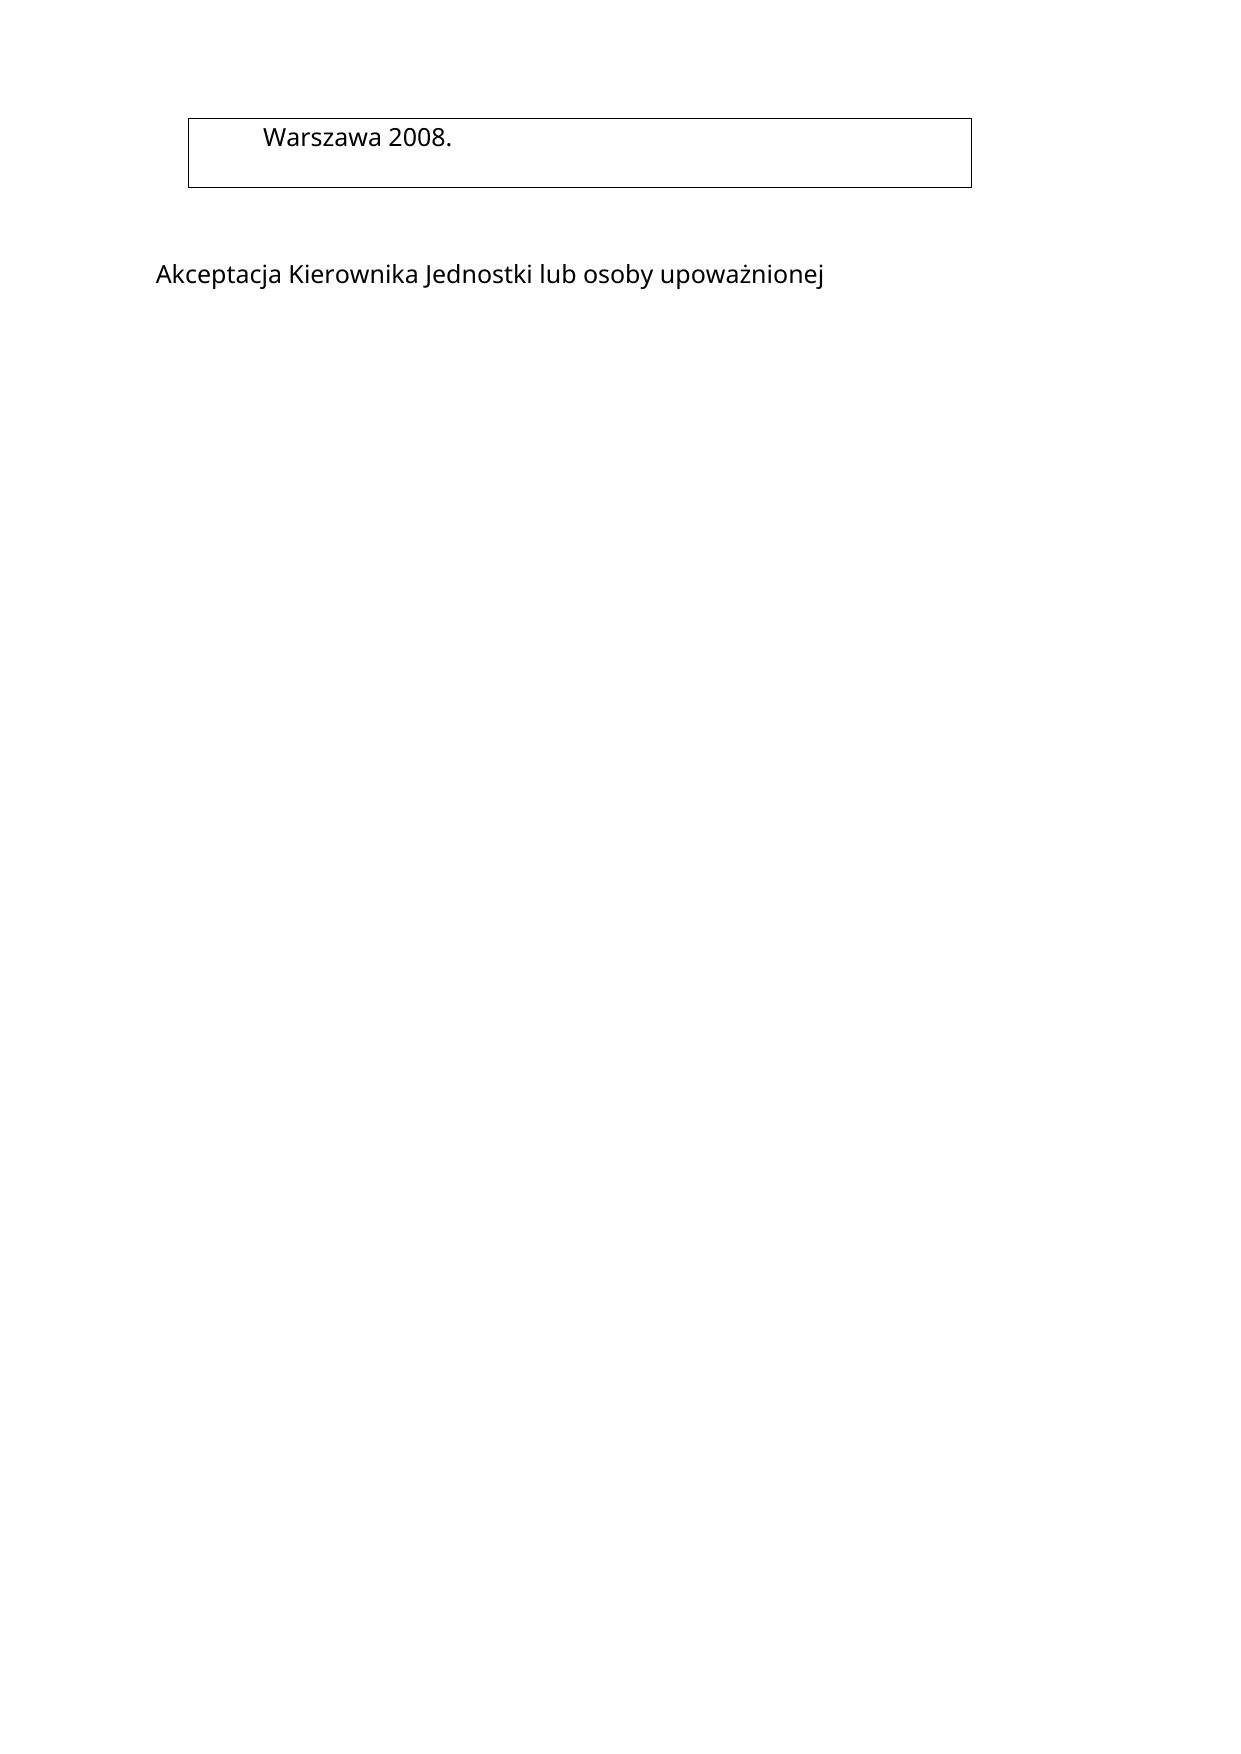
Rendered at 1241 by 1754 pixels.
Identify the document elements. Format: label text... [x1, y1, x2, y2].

text Akceptacja Kierownika Jednostki lub osoby upoważnionej [156, 256, 1122, 291]
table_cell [189, 119, 971, 187]
